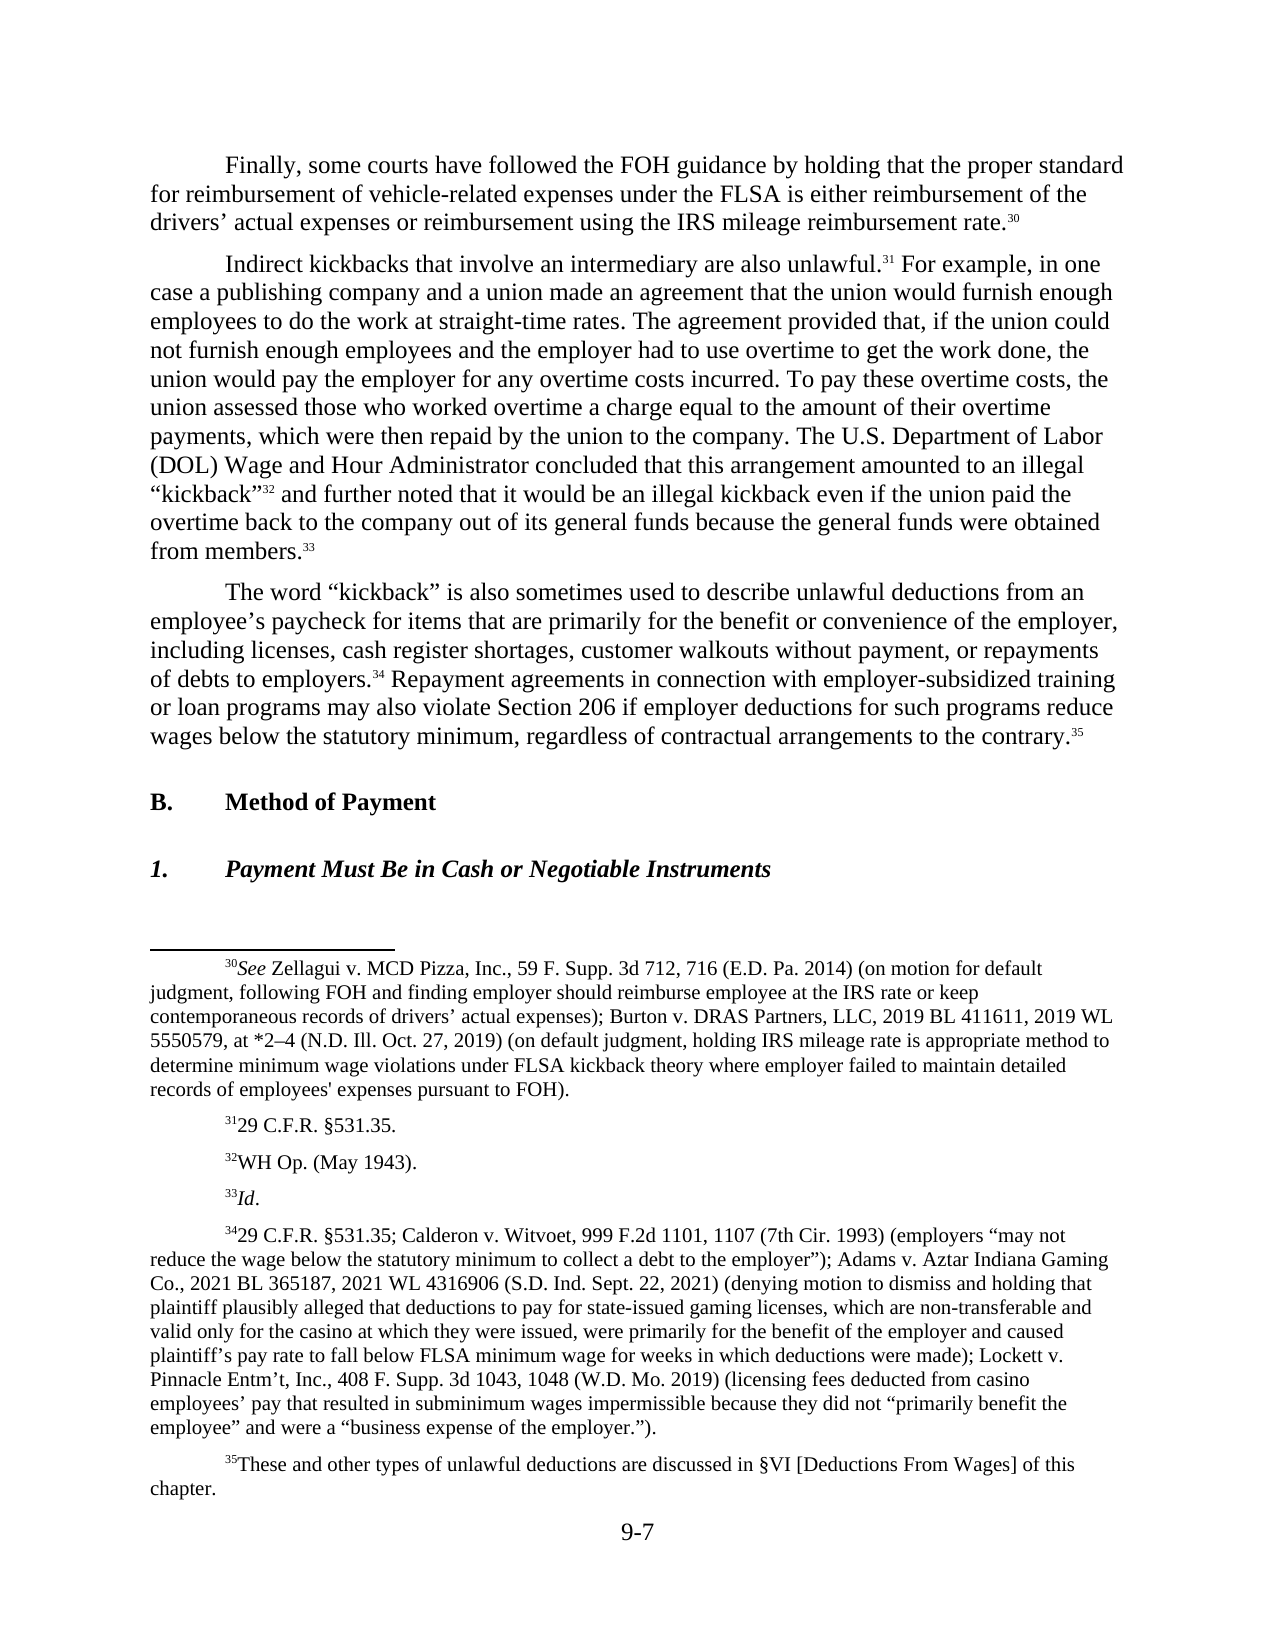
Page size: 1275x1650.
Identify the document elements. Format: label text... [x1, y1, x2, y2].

text 1. Payment Must Be in Cash or Negotiable Instruments [150, 854, 1125, 882]
text Finally, some courts have followed the FOH guidance by holding that the proper standard for reimbursement of vehicle-related expenses under the FLSA is either reimbursement of the drivers’ actual expenses or reimbursement using the IRS mileage reimbursement rate. [150, 150, 1125, 236]
text B. Method of Payment [150, 787, 1125, 816]
text The word “kickback” is also sometimes used to describe unlawful deductions from an employee’s paycheck for items that are primarily for the benefit or convenience of the employer, including licenses, cash register shortages, customer walkouts without payment, or repayments of debts to employers. Repayment agreements in connection with employer-subsidized training or loan programs may also violate Section 206 if employer deductions for such programs reduce wages below the statutory minimum, regardless of contractual arrangements to the contrary. [150, 577, 1125, 750]
text Indirect kickbacks that involve an intermediary are also unlawful. For example, in one case a publishing company and a union made an agreement that the union would furnish enough employees to do the work at straight-time rates. The agreement provided that, if the union could not furnish enough employees and the employer had to use overtime to get the work done, the union would pay the employer for any overtime costs incurred. To pay these overtime costs, the union assessed those who worked overtime a charge equal to the amount of their overtime payments, which were then repaid by the union to the company. The U.S. Department of Labor (DOL) Wage and Hour Administrator concluded that this arrangement amounted to an illegal “kickback” and further noted that it would be an illegal kickback even if the union paid the overtime back to the company out of its general funds because the general funds were obtained from members. [150, 249, 1125, 565]
